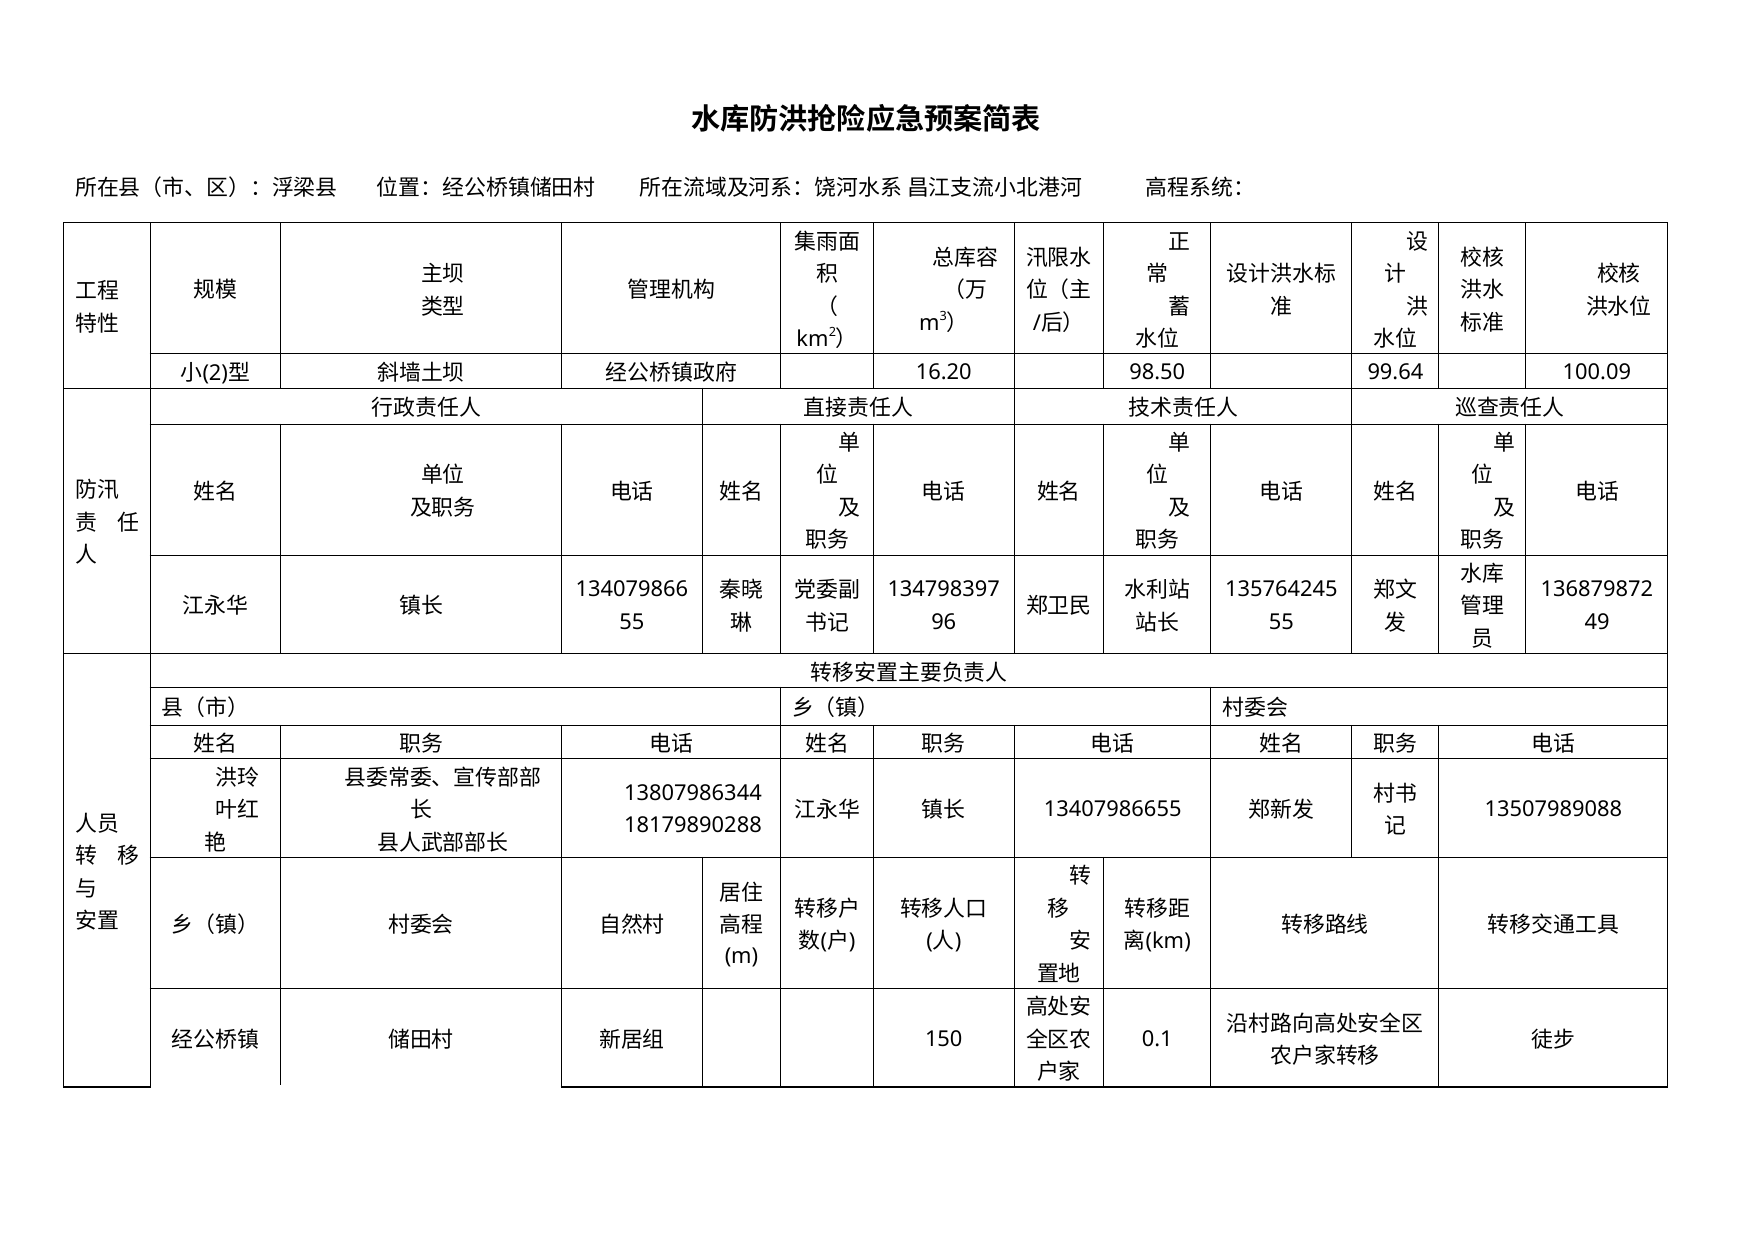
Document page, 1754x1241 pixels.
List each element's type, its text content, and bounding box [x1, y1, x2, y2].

table_cell 镇长 [874, 759, 1014, 857]
table_cell 规模 [151, 223, 280, 353]
table_cell 防汛 责任人 [64, 389, 150, 653]
table_cell 乡（镇） [151, 858, 280, 988]
table_cell 直接责任人 [703, 389, 1014, 423]
table_cell 电话 [562, 726, 780, 758]
table_cell 单位 及职务 [1104, 425, 1210, 554]
table_cell 电话 [1526, 425, 1667, 554]
table_cell 新居组 [562, 989, 702, 1086]
table_cell 100.09 [1526, 354, 1667, 387]
table_cell 电话 [1015, 726, 1210, 758]
table_cell 洪玲 叶红艳 [151, 759, 280, 857]
table_cell 县委常委、宣传部部长 县人武部部长 [281, 759, 561, 857]
table_cell 徒步 [1439, 989, 1667, 1086]
table_cell 姓名 [1015, 425, 1103, 554]
table_cell 经公桥镇 [151, 989, 280, 1086]
table_cell 正常 蓄水位 [1104, 223, 1210, 353]
table_cell 党委副书记 [781, 556, 873, 653]
table_cell [1015, 354, 1103, 387]
table_header 水库防洪抢险应急预案简表 [64, 84, 1668, 149]
table_cell 姓名 [1352, 425, 1438, 554]
table_cell 集雨面积（km2） [781, 223, 873, 353]
table_cell 电话 [1211, 425, 1351, 554]
table_cell 99.64 [1352, 354, 1438, 387]
table_cell 150 [874, 989, 1014, 1086]
table_cell [703, 989, 780, 1086]
table_cell 村委会 [1211, 688, 1667, 725]
table_cell 转移 安置地 [1015, 858, 1103, 988]
table_cell 职务 [281, 726, 561, 758]
table_cell 校核洪水标准 [1439, 223, 1525, 353]
table_cell 转移路线 [1211, 858, 1438, 988]
table_cell 单位 及职务 [1439, 425, 1525, 554]
table_cell 县（市） [151, 688, 780, 725]
table_cell 转移距离(km) [1104, 858, 1210, 988]
table_cell 0.1 [1104, 989, 1210, 1086]
table_cell 16.20 [874, 354, 1014, 387]
table_cell 姓名 [151, 425, 280, 554]
table_cell 工程 特性 [64, 223, 150, 387]
table_cell 13507989088 [1439, 759, 1667, 857]
table_cell 职务 [1352, 726, 1438, 758]
table_cell 13407986655 [562, 556, 702, 653]
table_cell 斜墙土坝 [281, 354, 561, 387]
table_cell 江永华 [151, 556, 280, 653]
table_cell [781, 354, 873, 387]
table_cell 姓名 [703, 425, 780, 554]
table_cell 自然村 [562, 858, 702, 988]
table_cell 秦晓琳 [703, 556, 780, 653]
table_cell 居住高程(m) [703, 858, 780, 988]
table_cell 乡（镇） [781, 688, 1210, 725]
table_cell 校核 洪水位 [1526, 223, 1667, 353]
table_cell 电话 [1439, 726, 1667, 758]
table_cell [781, 989, 873, 1086]
table_cell 技术责任人 [1015, 389, 1351, 423]
table_cell 设计 洪水位 [1352, 223, 1438, 353]
table_cell 储田村 [280, 989, 561, 1086]
table_cell 小(2)型 [151, 354, 280, 387]
table_cell 巡查责任人 [1352, 389, 1667, 423]
table_cell 单位 及职务 [781, 425, 873, 554]
table_cell 主坝 类型 [281, 223, 561, 353]
table_cell 郑文发 [1352, 556, 1438, 653]
table_cell 高处安全区农户家 [1015, 989, 1103, 1086]
table_cell 13687987249 [1526, 556, 1667, 653]
table_cell 职务 [874, 726, 1014, 758]
table_cell 郑新发 [1211, 759, 1351, 857]
table_cell 管理机构 [562, 223, 780, 353]
table_cell [1439, 354, 1525, 387]
table_cell 设计洪水标准 [1211, 223, 1351, 353]
table_cell 13479839796 [874, 556, 1014, 653]
table_cell 13407986655 [1015, 759, 1210, 857]
table_cell 13576424555 [1211, 556, 1351, 653]
table_cell 郑卫民 [1015, 556, 1103, 653]
table_cell 姓名 [1211, 726, 1351, 758]
table_cell 电话 [562, 425, 702, 554]
table_cell 转移交通工具 [1439, 858, 1667, 988]
table_cell 姓名 [151, 726, 280, 758]
table_cell 行政责任人 [151, 389, 702, 423]
table_cell 转移安置主要负责人 [151, 654, 1667, 687]
table_cell [1211, 354, 1351, 387]
table_cell 转移户数(户) [781, 858, 873, 988]
table_cell 总库容 （万m3） [874, 223, 1014, 353]
table_cell 江永华 [781, 759, 873, 857]
table_cell 水利站站长 [1104, 556, 1210, 653]
table_cell 村委会 [281, 858, 561, 988]
table_cell 98.50 [1104, 354, 1210, 387]
table_cell 水库管理员 [1439, 556, 1525, 653]
table_cell 姓名 [781, 726, 873, 758]
table_cell 电话 [874, 425, 1014, 554]
table_cell 13807986344 18179890288 [562, 759, 780, 857]
table_cell 单位 及职务 [281, 425, 561, 554]
table_cell 经公桥镇政府 [562, 354, 780, 387]
table_cell 人员 转移与 安置 [64, 654, 150, 1086]
table_cell 所在县（市、区）：浮梁县 位置：经公桥镇储田村 所在流域及河系：饶河水系 昌江支流小北港河 高程系统： [64, 149, 1668, 222]
table_cell 转移人口(人) [874, 858, 1014, 988]
table_cell 镇长 [281, 556, 561, 653]
table_cell 村书记 [1352, 759, 1438, 857]
table_cell 汛限水位（主/后） [1015, 223, 1103, 353]
table_cell 沿村路向高处安全区农户家转移 [1211, 989, 1438, 1086]
